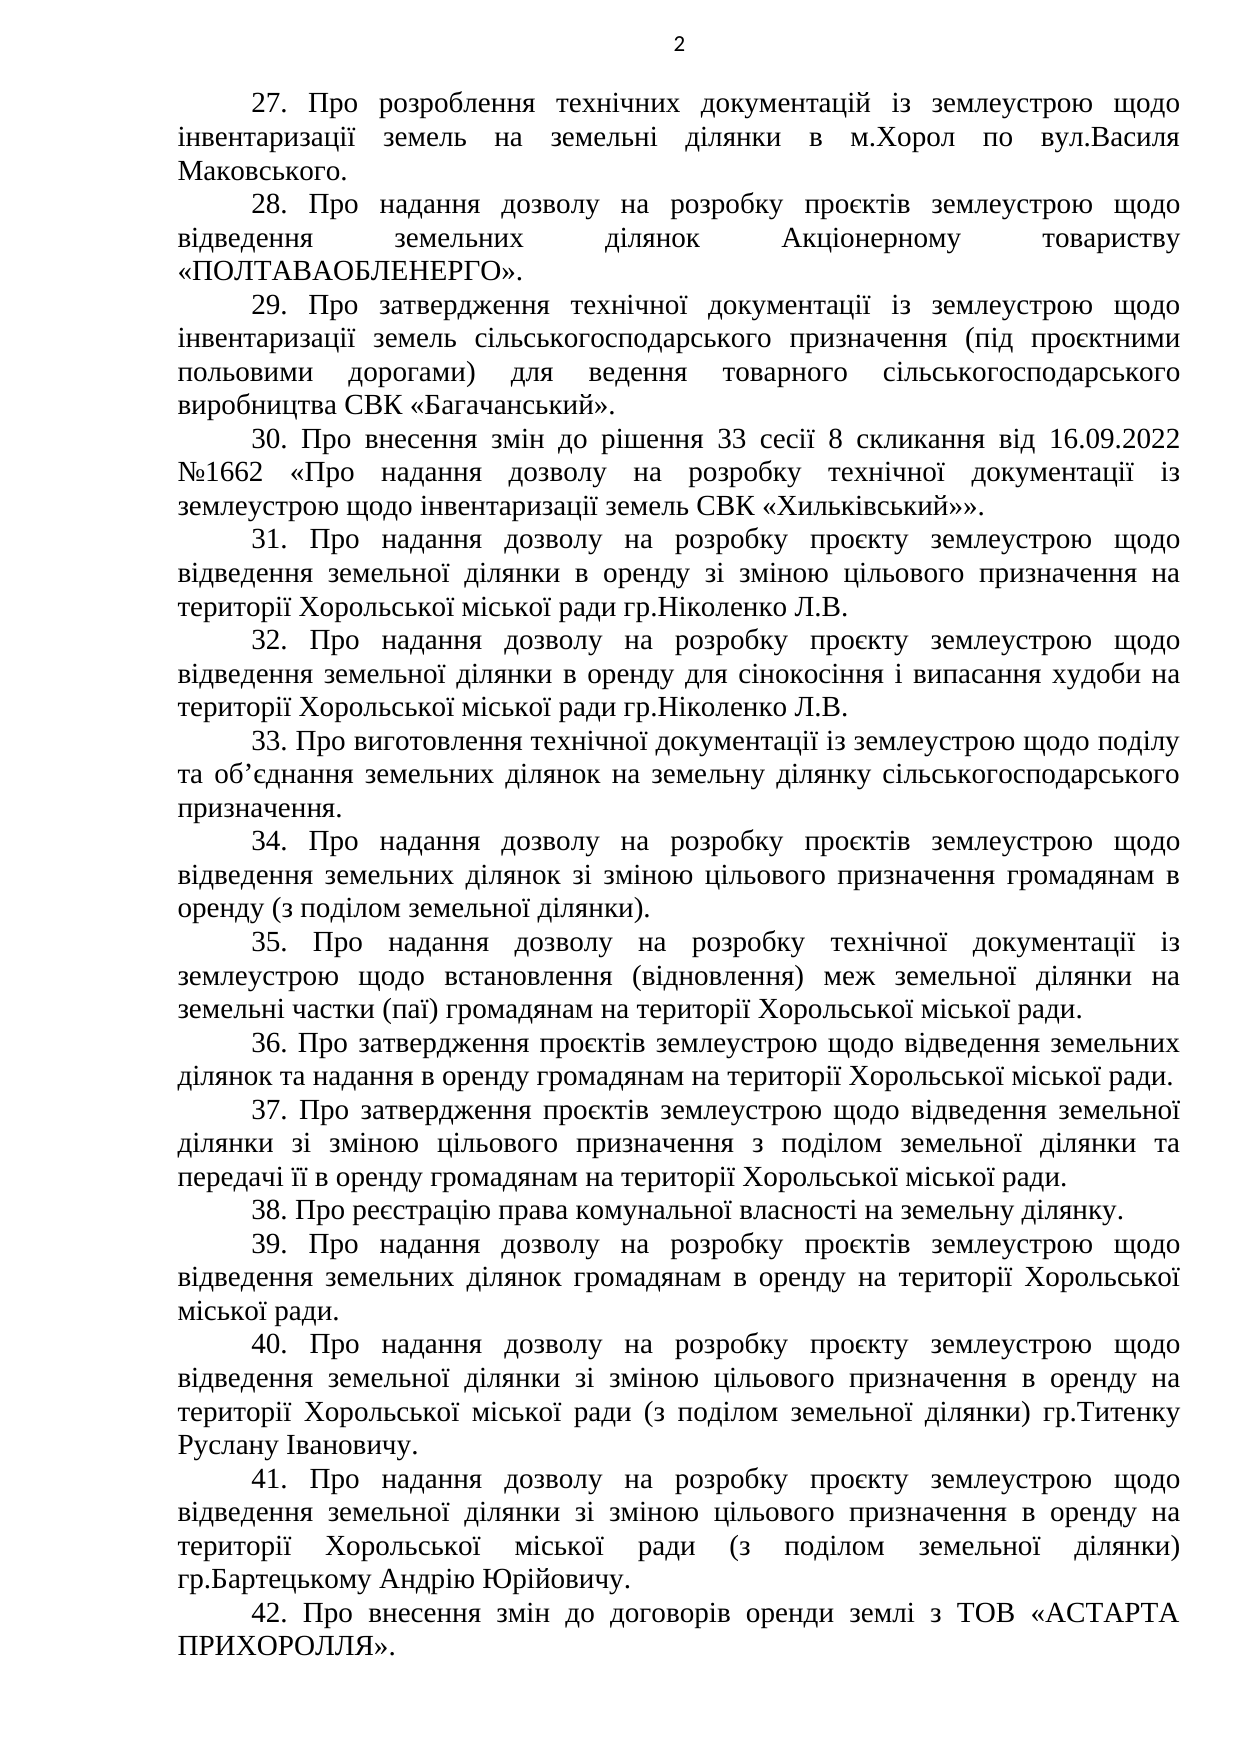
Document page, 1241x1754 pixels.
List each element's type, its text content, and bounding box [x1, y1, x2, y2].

text 29. Про затвердження технічної документації із землеустрою щодо інвентаризації земель сільськогосподарського призначення (під проєктними польовими дорогами) для ведення товарного сільськогосподарського виробництва СВК «Багачанський». [177, 287, 1181, 421]
text 34. Про надання дозволу на розробку проєктів землеустрою щодо відведення земельних ділянок зі зміною цільового призначення громадянам в оренду (з поділом земельної ділянки). [177, 823, 1181, 924]
text 36. Про затвердження проєктів землеустрою щодо відведення земельних ділянок та надання в оренду громадянам на території Хорольської міської ради. [177, 1025, 1181, 1092]
text 40. Про надання дозволу на розробку проєкту землеустрою щодо відведення земельної ділянки зі зміною цільового призначення в оренду на території Хорольської міської ради (з поділом земельної ділянки) гр.Титенку Руслану Івановичу. [177, 1327, 1181, 1461]
text 31. Про надання дозволу на розробку проєкту землеустрою щодо відведення земельної ділянки в оренду зі зміною цільового призначення на території Хорольської міської ради гр.Ніколенко Л.В. [177, 522, 1181, 622]
text 30. Про внесення змін до рішення 33 сесії 8 скликання від 16.09.2022 №1662 «Про надання дозволу на розробку технічної документації із землеустрою щодо інвентаризації земель СВК «Хильківський»». [177, 421, 1181, 522]
text 37. Про затвердження проєктів землеустрою щодо відведення земельної ділянки зі зміною цільового призначення з поділом земельної ділянки та передачі її в оренду громадянам на території Хорольської міської ради. [177, 1092, 1181, 1192]
text 35. Про надання дозволу на розробку технічної документації із землеустрою щодо встановлення (відновлення) меж земельної ділянки на земельні частки (паї) громадянам на території Хорольської міської ради. [177, 924, 1181, 1025]
text 38. Про реєстрацію права комунальної власності на земельну ділянку. [177, 1192, 1181, 1226]
text 27. Про розроблення технічних документацій із землеустрою щодо інвентаризації земель на земельні ділянки в м.Хорол по вул.Василя Маковського. [177, 86, 1181, 186]
text 28. Про надання дозволу на розробку проєктів землеустрою щодо відведення земельних ділянок Акціонерному товариству «ПОЛТАВАОБЛЕНЕРГО». [177, 186, 1181, 287]
text 39. Про надання дозволу на розробку проєктів землеустрою щодо відведення земельних ділянок громадянам в оренду на території Хорольської міської ради. [177, 1226, 1181, 1327]
text 32. Про надання дозволу на розробку проєкту землеустрою щодо відведення земельної ділянки в оренду для сінокосіння і випасання худоби на території Хорольської міської ради гр.Ніколенко Л.В. [177, 622, 1181, 723]
text 42. Про внесення змін до договорів оренди землі з ТОВ «АСТАРТА ПРИХОРОЛЛЯ». [177, 1595, 1181, 1662]
text 41. Про надання дозволу на розробку проєкту землеустрою щодо відведення земельної ділянки зі зміною цільового призначення в оренду на території Хорольської міської ради (з поділом земельної ділянки) гр.Бартецькому Андрію Юрійовичу. [177, 1461, 1181, 1595]
text 33. Про виготовлення технічної документації із землеустрою щодо поділу та об’єднання земельних ділянок на земельну ділянку сільськогосподарського призначення. [177, 723, 1181, 823]
